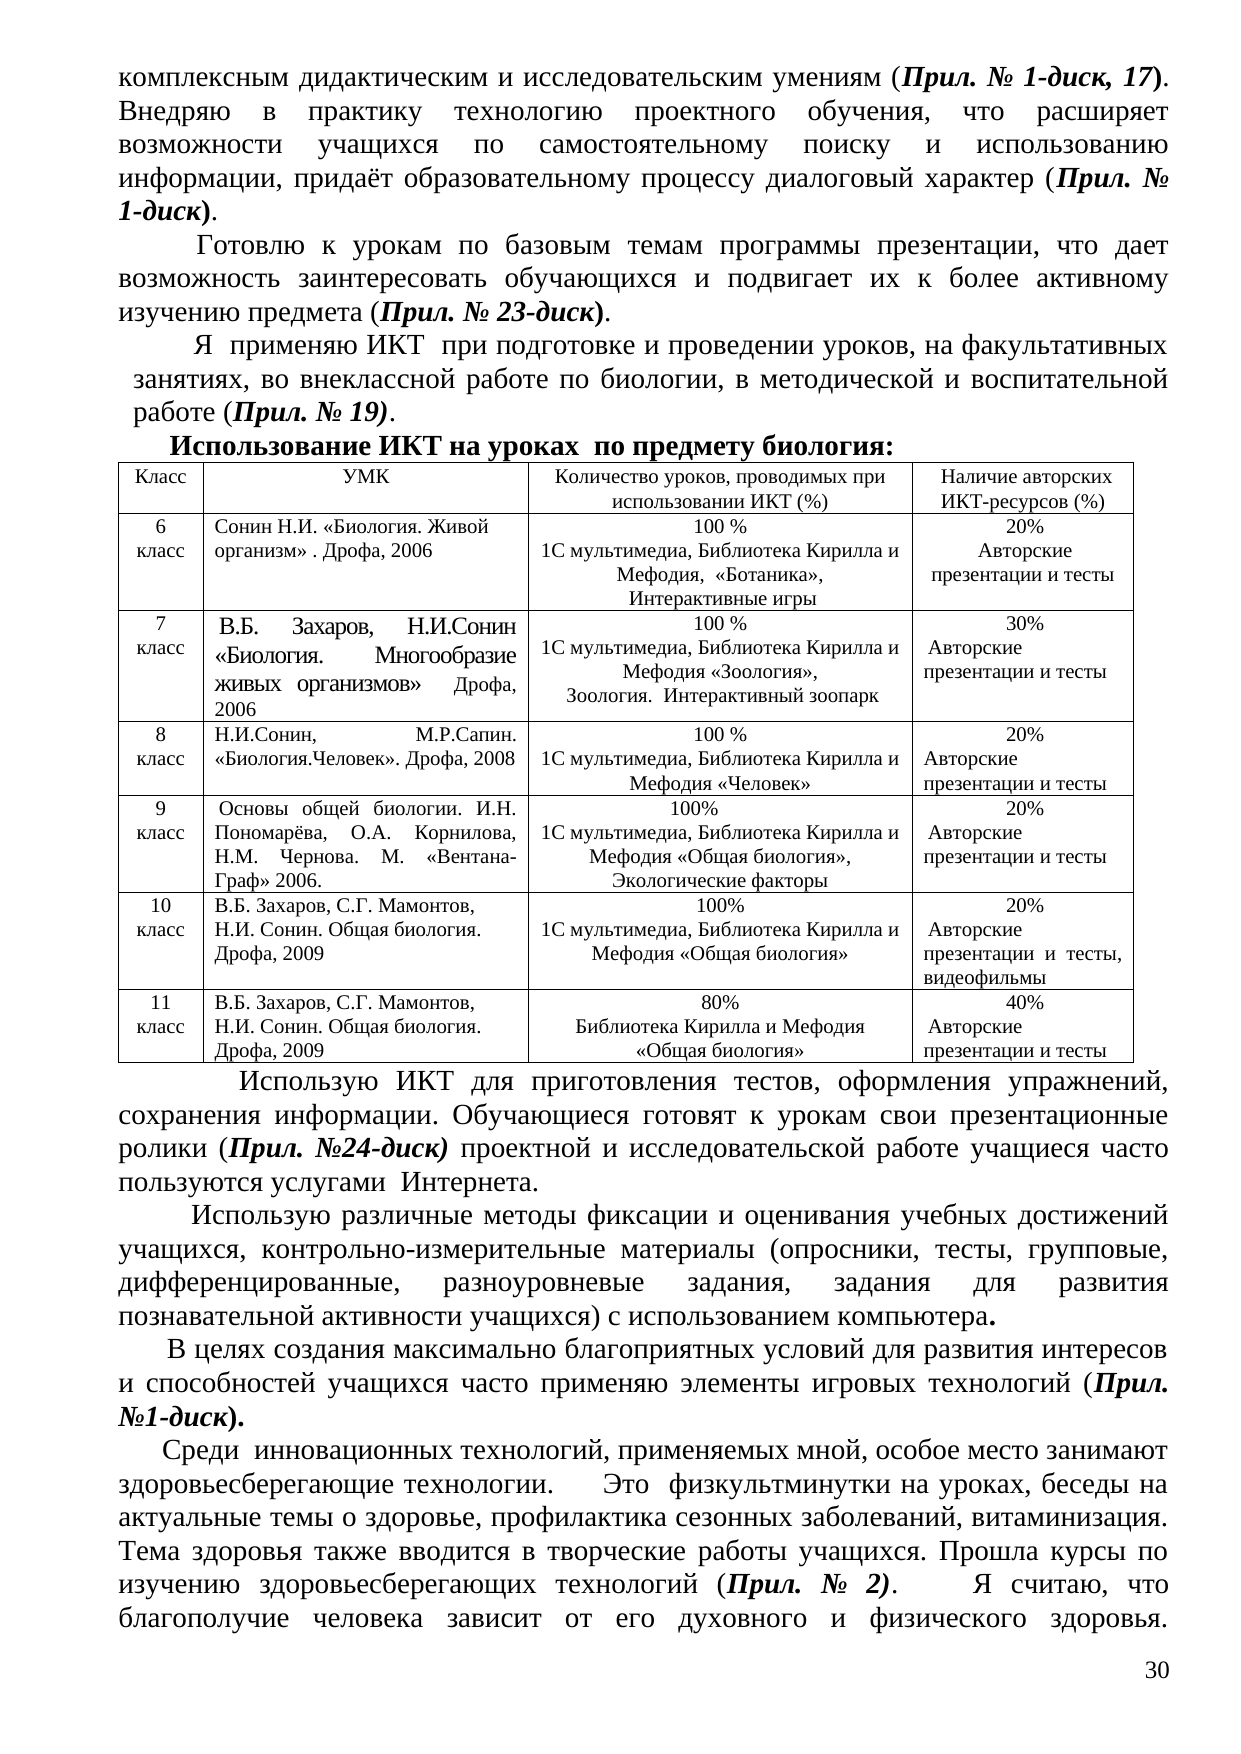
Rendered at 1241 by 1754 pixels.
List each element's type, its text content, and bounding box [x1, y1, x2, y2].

text Использую различные методы фиксации и оценивания учебных достижений учащихся, контрольно-измерительные материалы (опросники, тесты, групповые, дифференцированные, разноуровневые задания, задания для развития познавательной активности учащихся) с использованием компьютера. [118, 1197, 1169, 1332]
table_cell 20% Авторские презентации и тесты [913, 514, 1133, 610]
table_cell 20% Авторские презентации и тесты [913, 796, 1133, 892]
text Готовлю к урокам по базовым темам программы презентации, что дает возможность заинтересовать обучающихся и подвигает их к более активному изучению предмета (Прил. № 23-диск). [118, 227, 1169, 327]
table_cell 100 % 1С мультимедиа, Библиотека Кирилла и Мефодия, «Ботаника», Интерактивные игры [529, 514, 912, 610]
table_cell В.Б. Захаров, Н.И.Сонин «Биология. Многообразие живых организмов» Дрофа, 2006 [204, 611, 528, 721]
table_cell 11 класс [119, 990, 203, 1062]
table_cell 10 класс [119, 893, 203, 989]
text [118, 1432, 1169, 1633]
table_header Класс [119, 463, 203, 513]
table_cell 100% 1С мультимедиа, Библиотека Кирилла и Мефодия «Общая биология» [529, 893, 912, 989]
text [118, 59, 1169, 227]
table_cell 100 % 1С мультимедиа, Библиотека Кирилла и Мефодия «Человек» [529, 722, 912, 794]
table_cell В.Б. Захаров, С.Г. Мамонтов, Н.И. Сонин. Общая биология. Дрофа, 2009 [204, 893, 528, 989]
table_cell 40% Авторские презентации и тесты [913, 990, 1133, 1062]
table_cell 100% 1С мультимедиа, Библиотека Кирилла и Мефодия «Общая биология», Экологические факторы [529, 796, 912, 892]
table_cell 80% Библиотека Кирилла и Мефодия «Общая биология» [529, 990, 912, 1062]
table_cell Сонин Н.И. «Биология. Живой организм» . Дрофа, 2006 [204, 514, 528, 610]
table_cell Н.И.Сонин, М.Р.Сапин. «Биология.Человек». Дрофа, 2008 [204, 722, 528, 794]
text В целях создания максимально благоприятных условий для развития интересов и способностей учащихся часто применяю элементы игровых технологий (Прил. №1-диск). [118, 1332, 1169, 1432]
table_cell 9 класс [119, 796, 203, 892]
table_header Количество уроков, проводимых при использовании ИКТ (%) [529, 463, 912, 513]
table_cell В.Б. Захаров, С.Г. Мамонтов, Н.И. Сонин. Общая биология. Дрофа, 2009 [204, 990, 528, 1062]
table_cell 20% Авторские презентации и тесты [913, 722, 1133, 794]
table_cell 8 класс [119, 722, 203, 794]
table_cell 20% Авторские презентации и тесты, видеофильмы [913, 893, 1133, 989]
table_header УМК [204, 463, 528, 513]
table_cell 6 класс [119, 514, 203, 610]
table_cell Основы общей биологии. И.Н. Пономарёва, О.А. Корнилова, Н.М. Чернова. М. «Вентана-Граф» 2006. [204, 796, 528, 892]
table_header Наличие авторских ИКТ-ресурсов (%) [913, 463, 1133, 513]
table_cell 30% Авторские презентации и тесты [913, 611, 1133, 721]
text Я применяю ИКТ при подготовке и проведении уроков, на факультативных занятиях, во внеклассной работе по биологии, в методической и воспитательной работе (Прил. № 19). [133, 327, 1169, 428]
text Использование ИКТ на уроках по предмету биология: [133, 428, 1169, 462]
table_cell 100 % 1С мультимедиа, Библиотека Кирилла и Мефодия «Зоология», Зоология. Интерактивный зоопарк [529, 611, 912, 721]
table_cell 7 класс [119, 611, 203, 721]
text Использую ИКТ для приготовления тестов, оформления упражнений, сохранения информации. Обучающиеся готовят к урокам свои презентационные ролики (Прил. №24-диск) проектной и исследовательской работе учащиеся часто пользуются услугами Интернета. [118, 1063, 1169, 1197]
